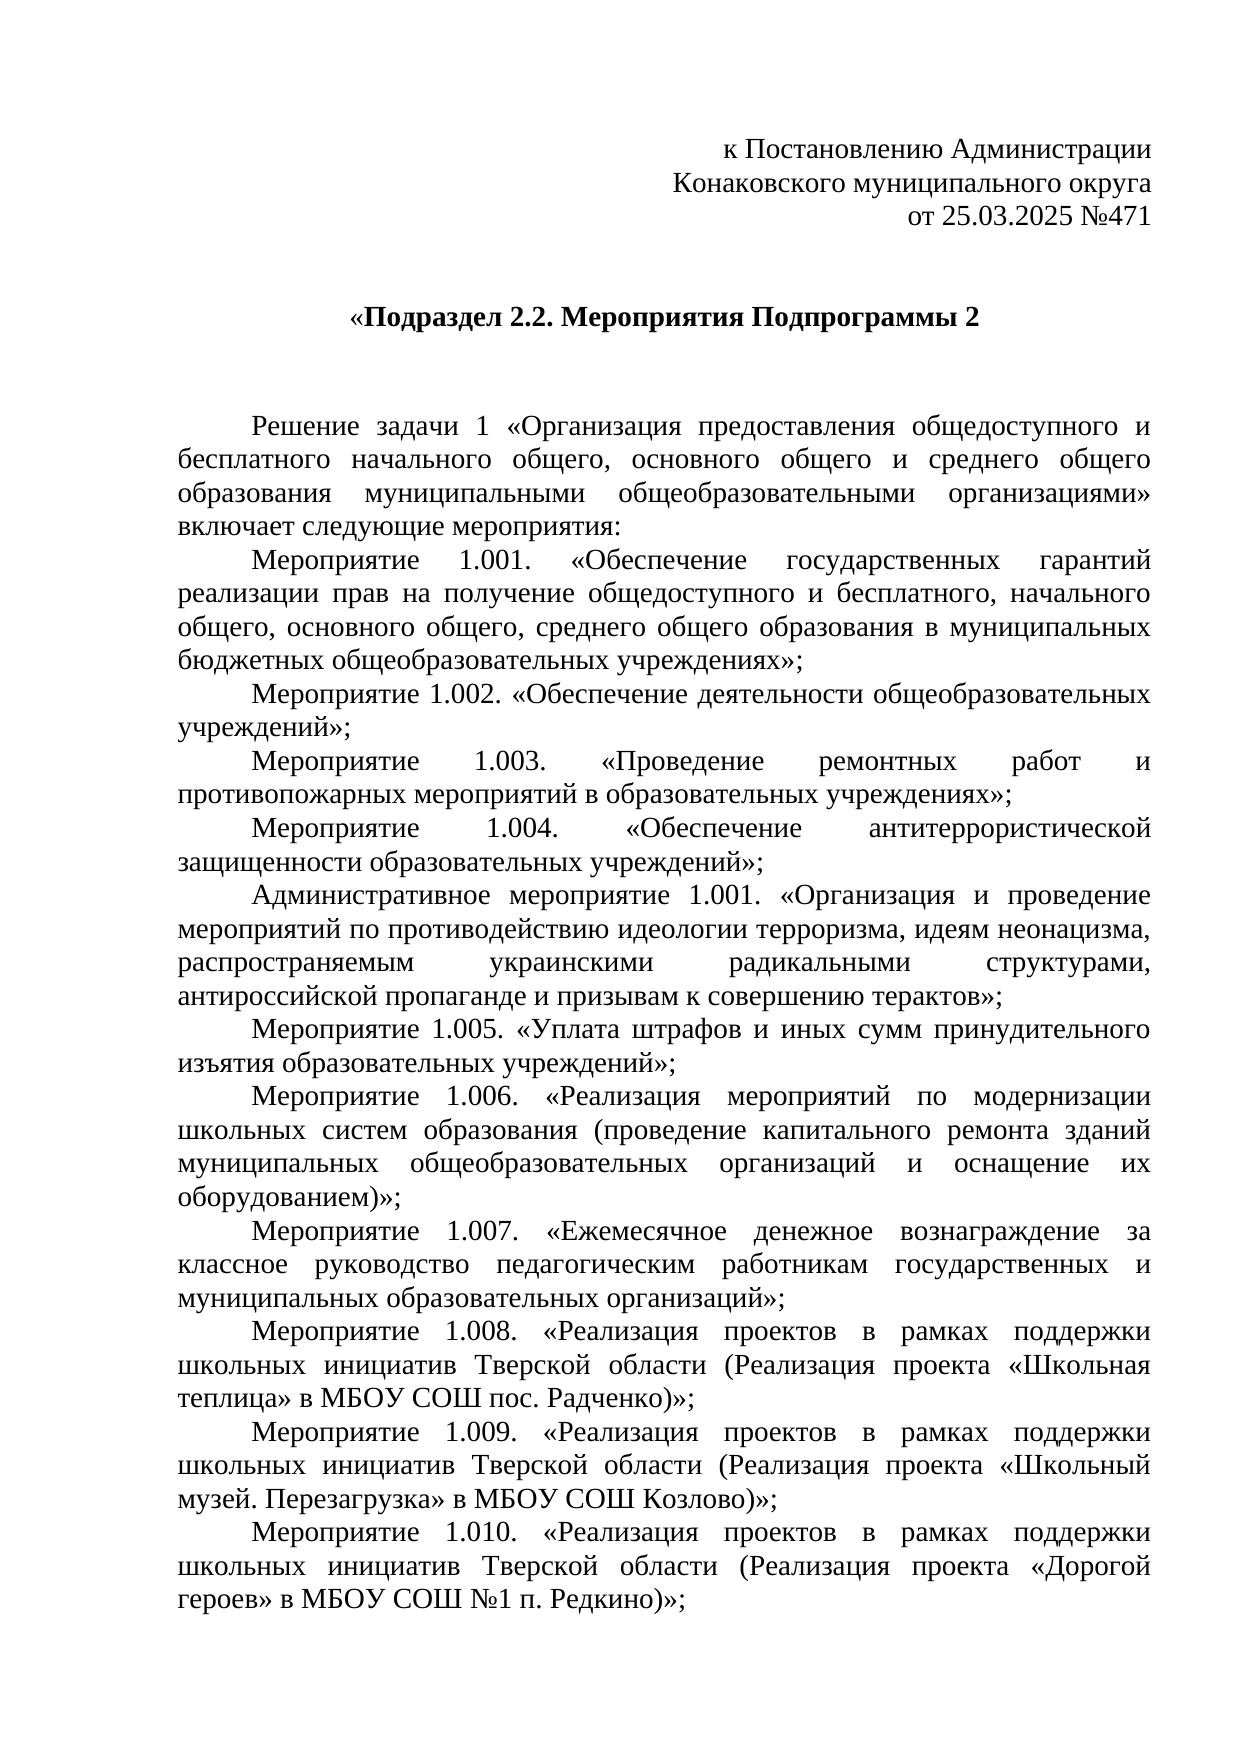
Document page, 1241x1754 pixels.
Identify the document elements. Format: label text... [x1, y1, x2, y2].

text Мероприятие 1.005. «Уплата штрафов и иных сумм принудительного изъятия образовательных учреждений»; [177, 1011, 1152, 1078]
text Мероприятие 1.010. «Реализация проектов в рамках поддержки школьных инициатив Тверской области (Реализация проекта «Дорогой героев» в МБОУ СОШ №1 п. Редкино)»; [177, 1514, 1152, 1615]
text Мероприятие 1.006. «Реализация мероприятий по модернизации школьных систем образования (проведение капитального ремонта зданий муниципальных общеобразовательных организаций и оснащение их оборудованием)»; [177, 1078, 1152, 1213]
text Мероприятие 1.004. «Обеспечение антитеррористической защищенности образовательных учреждений»; [177, 810, 1152, 877]
text Решение задачи 1 «Организация предоставления общедоступного и бесплатного начального общего, основного общего и среднего общего образования муниципальными общеобразовательными организациями» включает следующие мероприятия: [177, 408, 1152, 542]
text от 25.03.2025 №471 [605, 198, 1152, 232]
text Конаковского муниципального округа [177, 165, 1152, 198]
text Мероприятие 1.008. «Реализация проектов в рамках поддержки школьных инициатив Тверской области (Реализация проекта «Школьная теплица» в МБОУ СОШ пос. Радченко)»; [177, 1313, 1152, 1414]
text к Постановлению Администрации [177, 131, 1152, 165]
text Мероприятие 1.003. «Проведение ремонтных работ и противопожарных мероприятий в образовательных учреждениях»; [177, 743, 1152, 810]
text Мероприятие 1.009. «Реализация проектов в рамках поддержки школьных инициатив Тверской области (Реализация проекта «Школьный музей. Перезагрузка» в МБОУ СОШ Козлово)»; [177, 1414, 1152, 1514]
text Мероприятие 1.001. «Обеспечение государственных гарантий реализации прав на получение общедоступного и бесплатного, начального общего, основного общего, среднего общего образования в муниципальных бюджетных общеобразовательных учреждениях»; [177, 542, 1152, 676]
text Мероприятие 1.002. «Обеспечение деятельности общеобразовательных учреждений»; [177, 676, 1152, 743]
text Административное мероприятие 1.001. «Организация и проведение мероприятий по противодействию идеологии терроризма, идеям неонацизма, распространяемым украинскими радикальными структурами, антироссийской пропаганде и призывам к совершению терактов»; [177, 877, 1152, 1011]
text «Подраздел 2.2. Мероприятия Подпрограммы 2 [177, 299, 1152, 332]
text Мероприятие 1.007. «Ежемесячное денежное вознаграждение за классное руководство педагогическим работникам государственных и муниципальных образовательных организаций»; [177, 1213, 1152, 1313]
